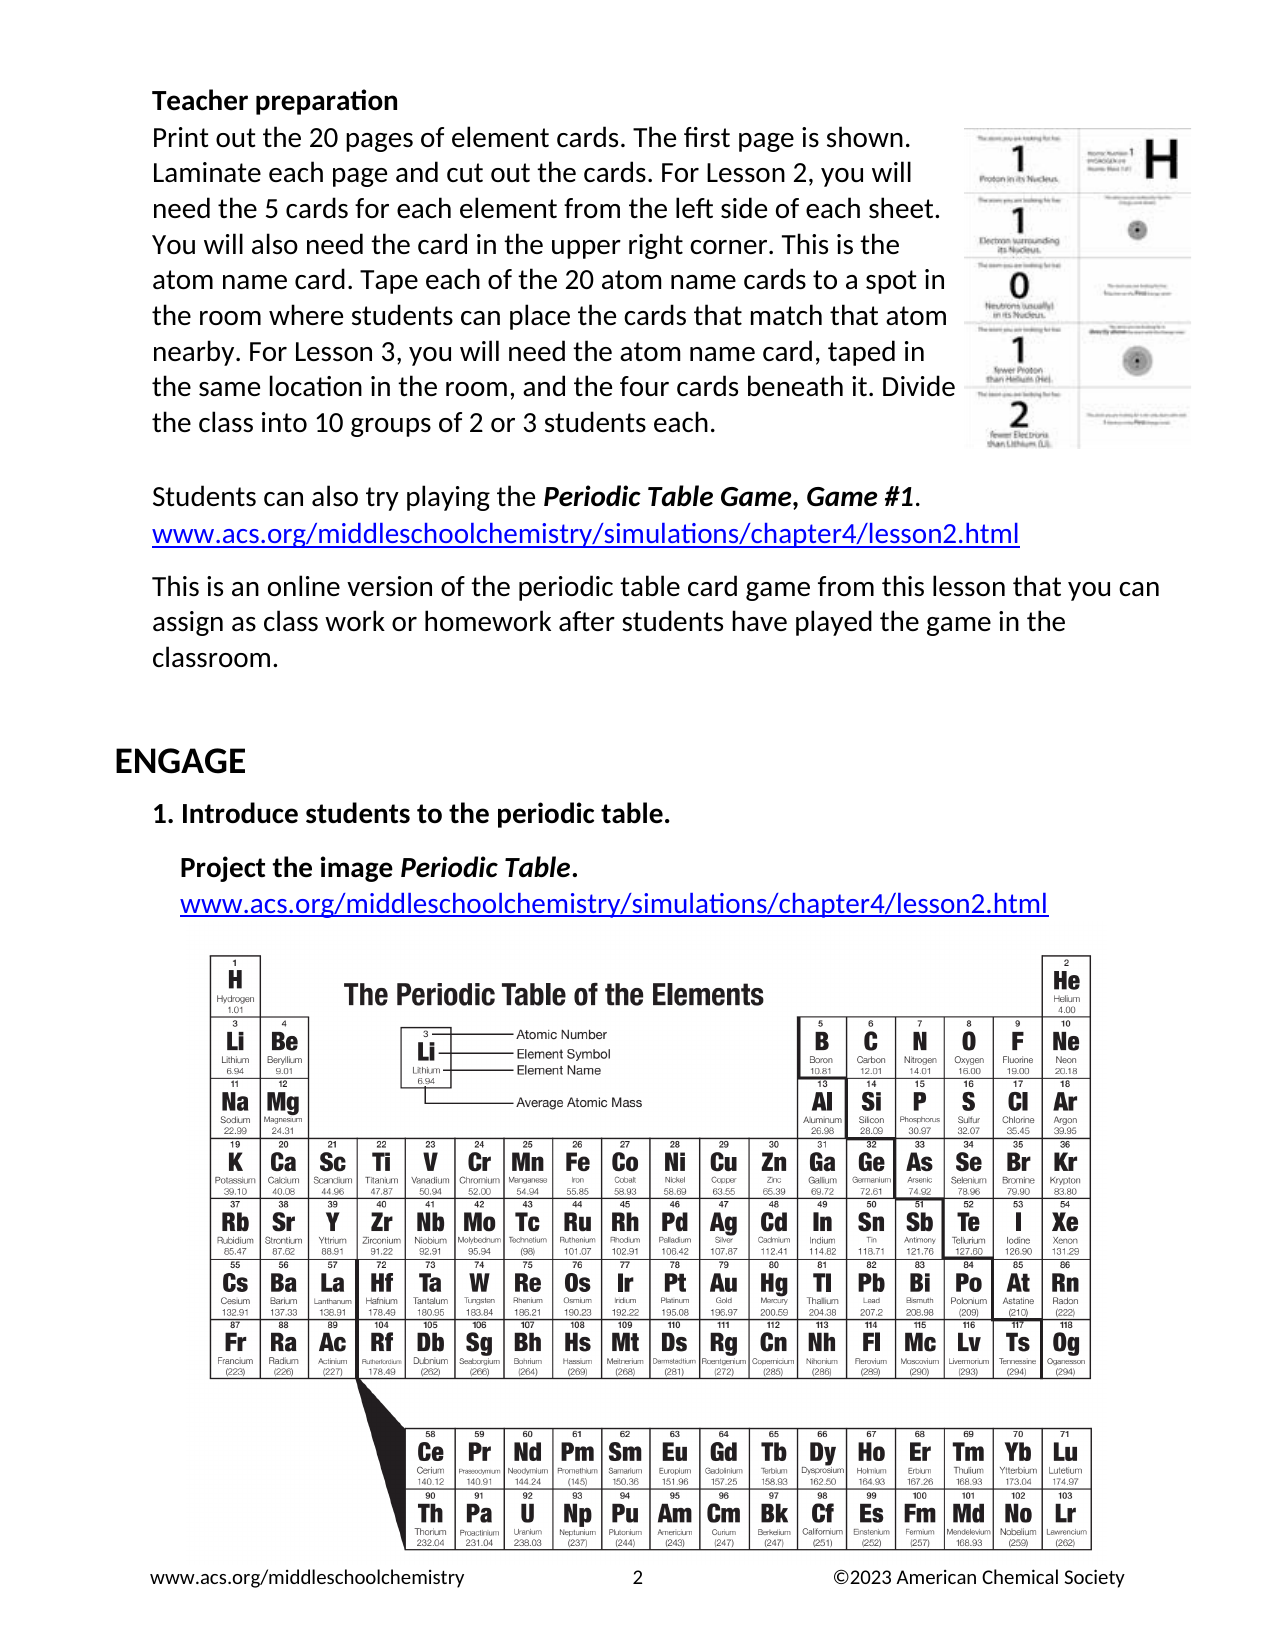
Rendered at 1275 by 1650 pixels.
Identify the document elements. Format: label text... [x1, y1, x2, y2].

subtitle 1. Introduce students to the periodic table. [152, 795, 1170, 831]
text This is an online version of the periodic table card game from this lesson that you can assign as class work or homework after students have played the game in the classroom. [152, 568, 1164, 675]
text Project the image Periodic Table. [105, 849, 1170, 885]
text Print out the 20 pages of element cards. The first page is shown. Laminate each page and cut out the cards. For Lesson 2, you will need the 5 cards for each element from the left side of each sheet. You will also need the card in the upper right corner. This is the atom name card. Tape each of the 20 atom name cards to a spot in the room where students can place the cards that match that atom nearby. For Lesson 3, you will need the atom name card, taped in the same location in the room, and the four cards beneath it. Divide the class into 10 groups of 2 or 3 students each. [152, 119, 977, 439]
picture [186, 921, 1107, 1565]
picture [962, 128, 1192, 447]
text www.acs.org/middleschoolchemistry/simulations/chapter4/lesson2.html [152, 516, 1164, 551]
text Students can also try playing the Periodic Table Game, Game #1. [152, 478, 1164, 514]
text www.acs.org/middleschoolchemistry/simulations/chapter4/lesson2.html [105, 885, 1170, 921]
subtitle Teacher preparation [152, 82, 1170, 117]
subtitle ENGAGE [114, 737, 1170, 783]
